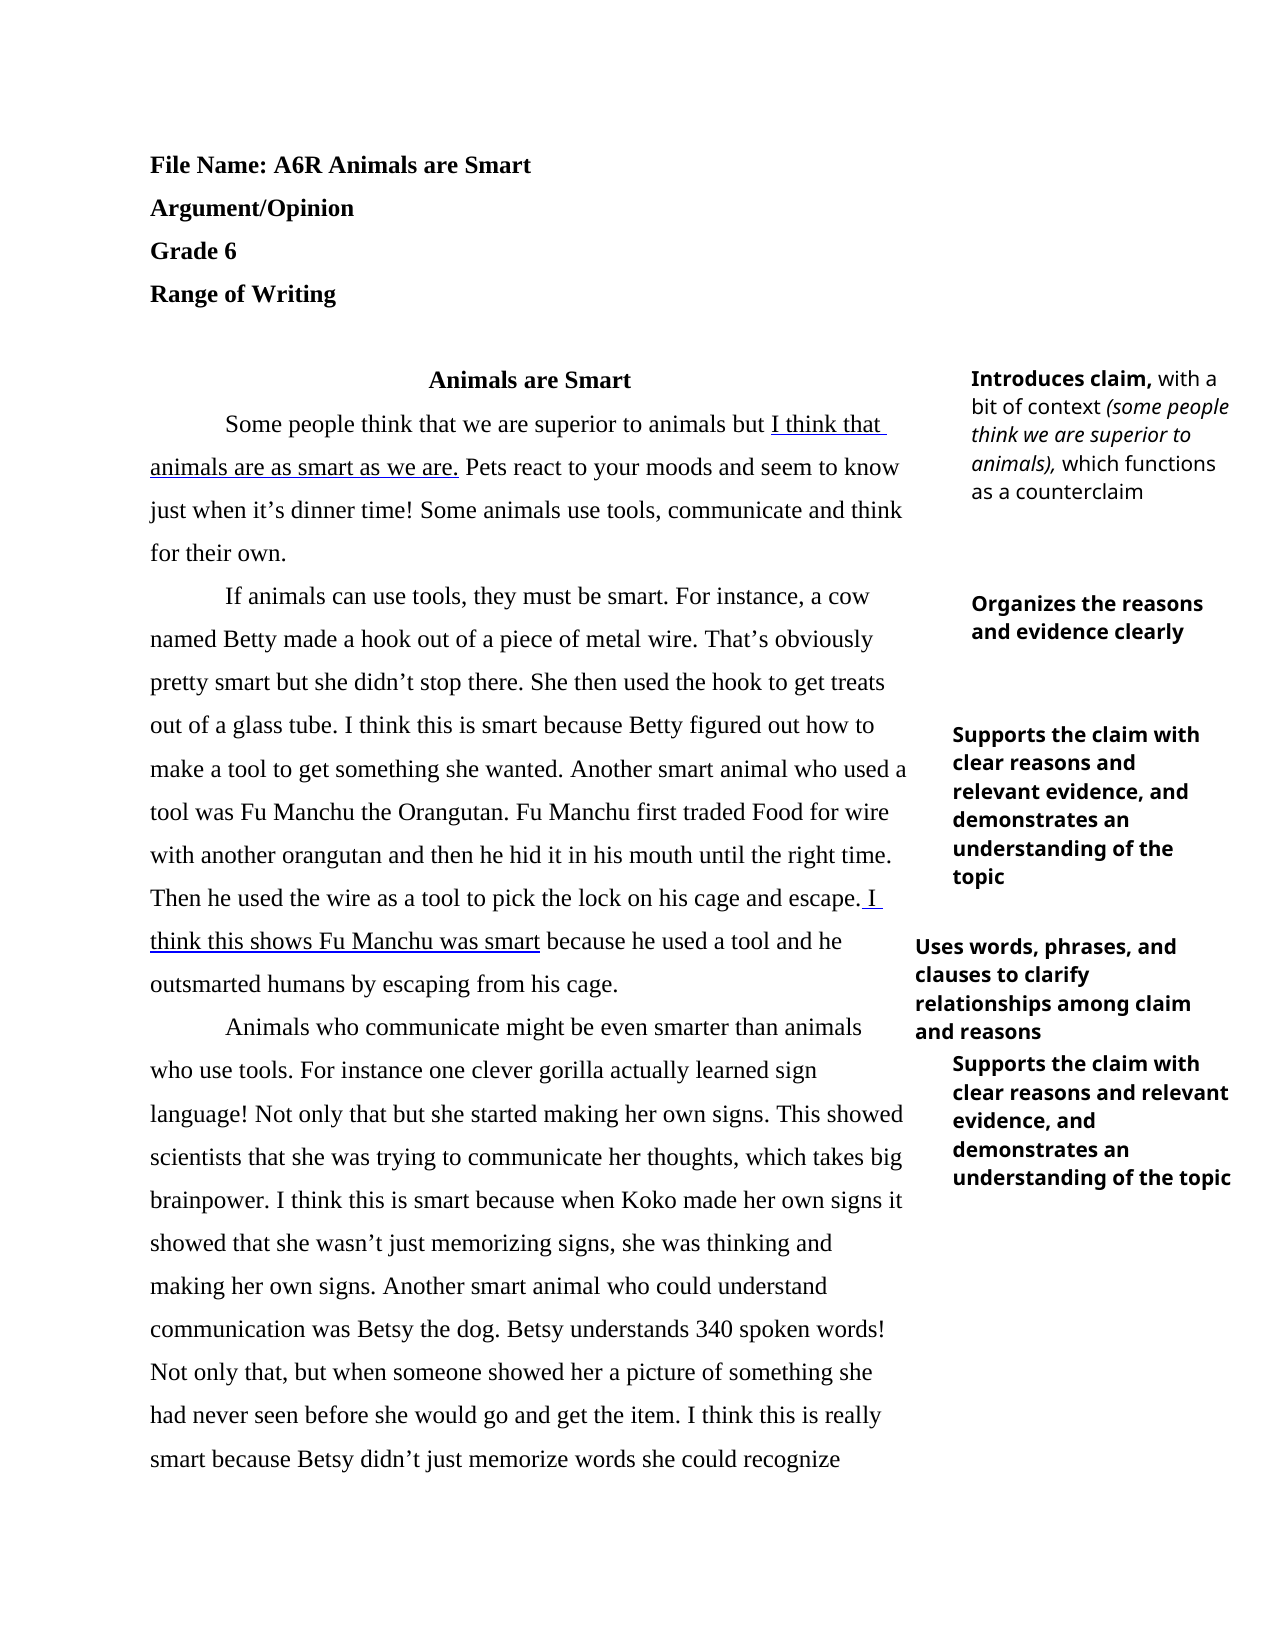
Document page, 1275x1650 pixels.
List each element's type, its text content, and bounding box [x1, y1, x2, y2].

text File Name: A6R Animals are Smart [150, 150, 1125, 179]
text If animals can use tools, they must be smart. For instance, a cow named Betty made a hook out of a piece of metal wire. That’s obviously pretty smart but she didn’t stop there. She then used the hook to get treats out of a glass tube. I think this is smart because Betty figured out how to make a tool to get something she wanted. Another smart animal who used a tool was Fu Manchu the Orangutan. Fu Manchu first traded Food for wire with another orangutan and then he hid it in his mouth until the right time. Then he used the wire as a tool to pick the lock on his cage and escape. I think this shows Fu Manchu was smart because he used a tool and he outsmarted humans by escaping from his cage. [150, 581, 909, 998]
text Range of Writing [150, 279, 1125, 308]
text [150, 1012, 909, 1472]
text Argument/Opinion [150, 193, 1125, 222]
text Grade 6 [150, 236, 1125, 265]
text Animals are Smart [150, 366, 909, 394]
text Some people think that we are superior to animals but I think that animals are as smart as we are. Pets react to your moods and seem to know just when it’s dinner time! Some animals use tools, communicate and think for their own. [150, 409, 909, 567]
